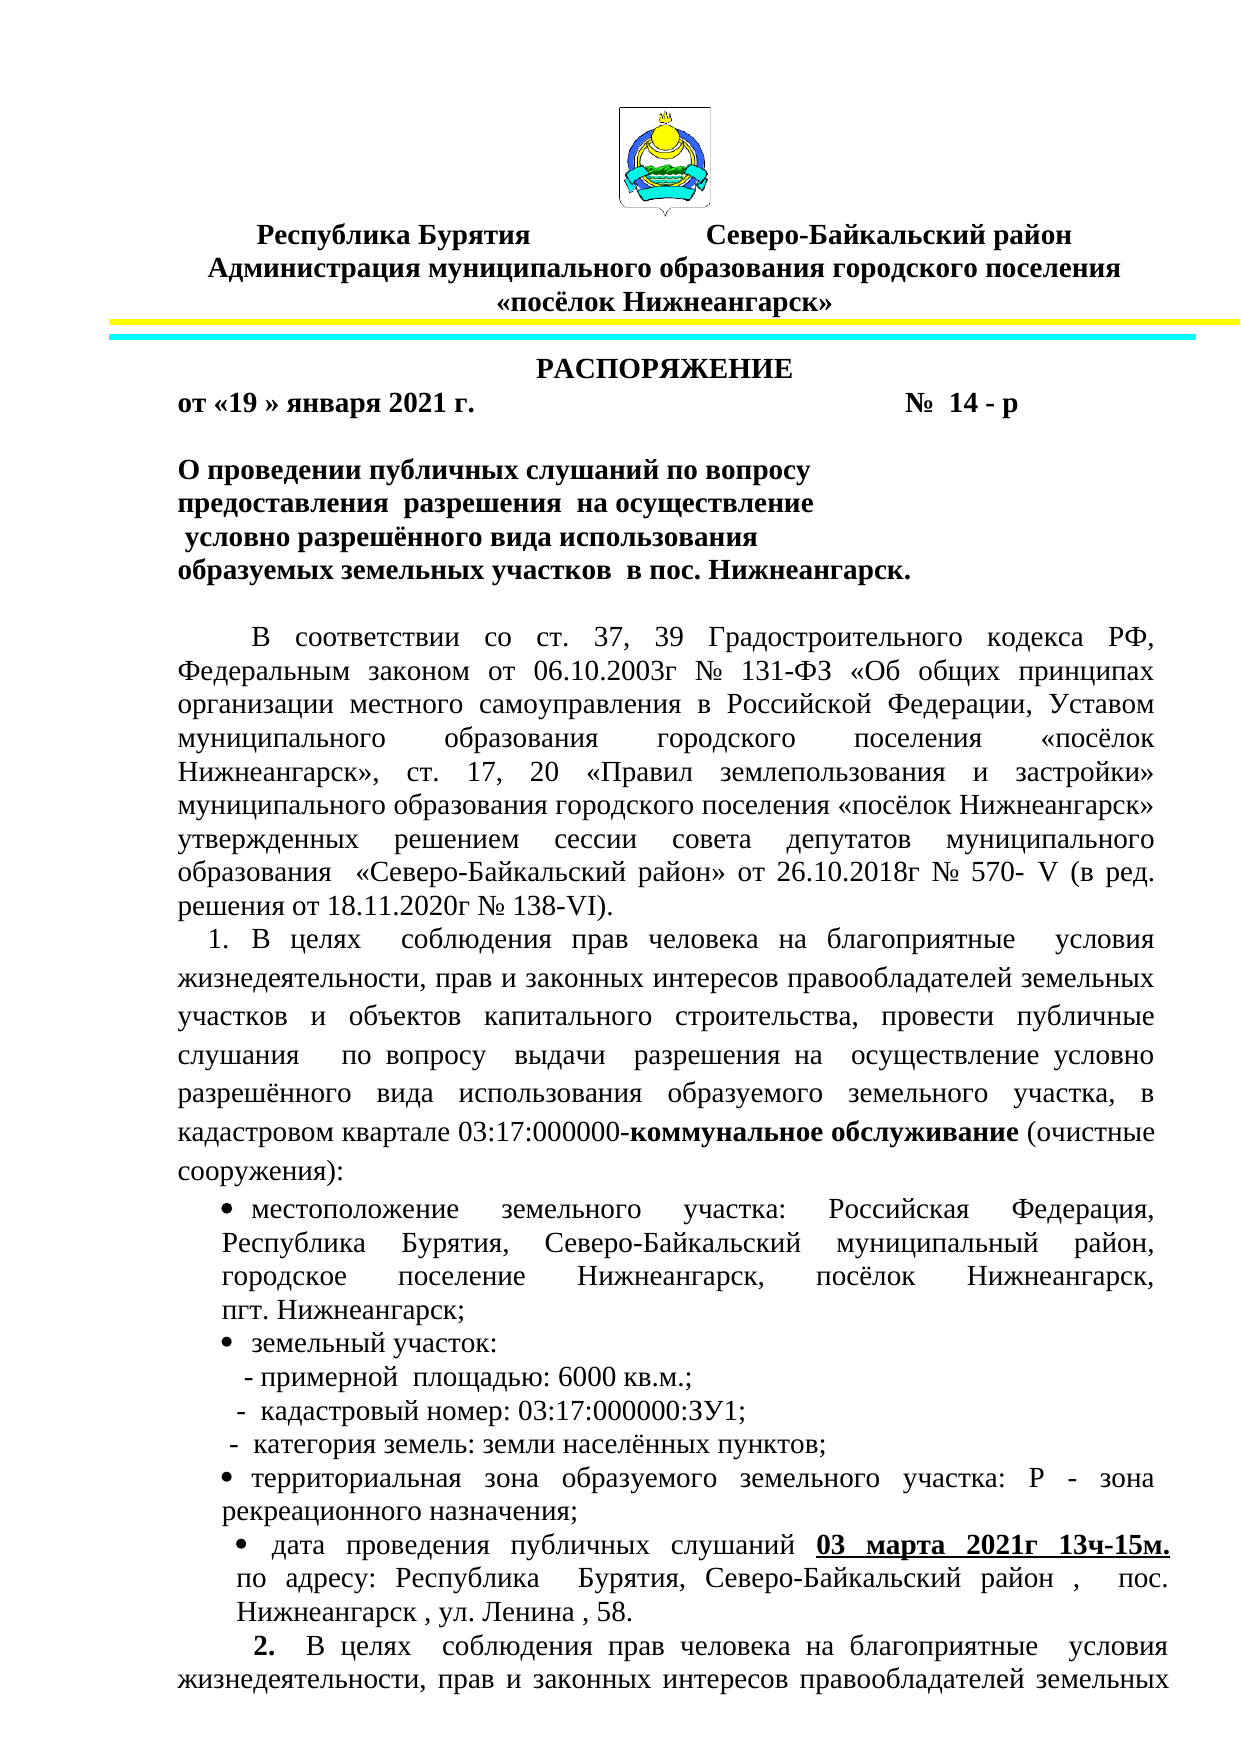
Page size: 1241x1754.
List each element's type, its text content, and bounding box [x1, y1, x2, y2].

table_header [166, 418, 1181, 1695]
text РАСПОРЯЖЕНИЕ [177, 351, 1152, 385]
title Республика Бурятия Северо-Байкальский район [177, 217, 1152, 251]
text «посёлок Нижнеангарск» [177, 284, 1152, 318]
title Администрация муниципального образования городского поселения [177, 251, 1152, 284]
text от «19 » января 2021 г. № 14 - р [177, 385, 1152, 418]
